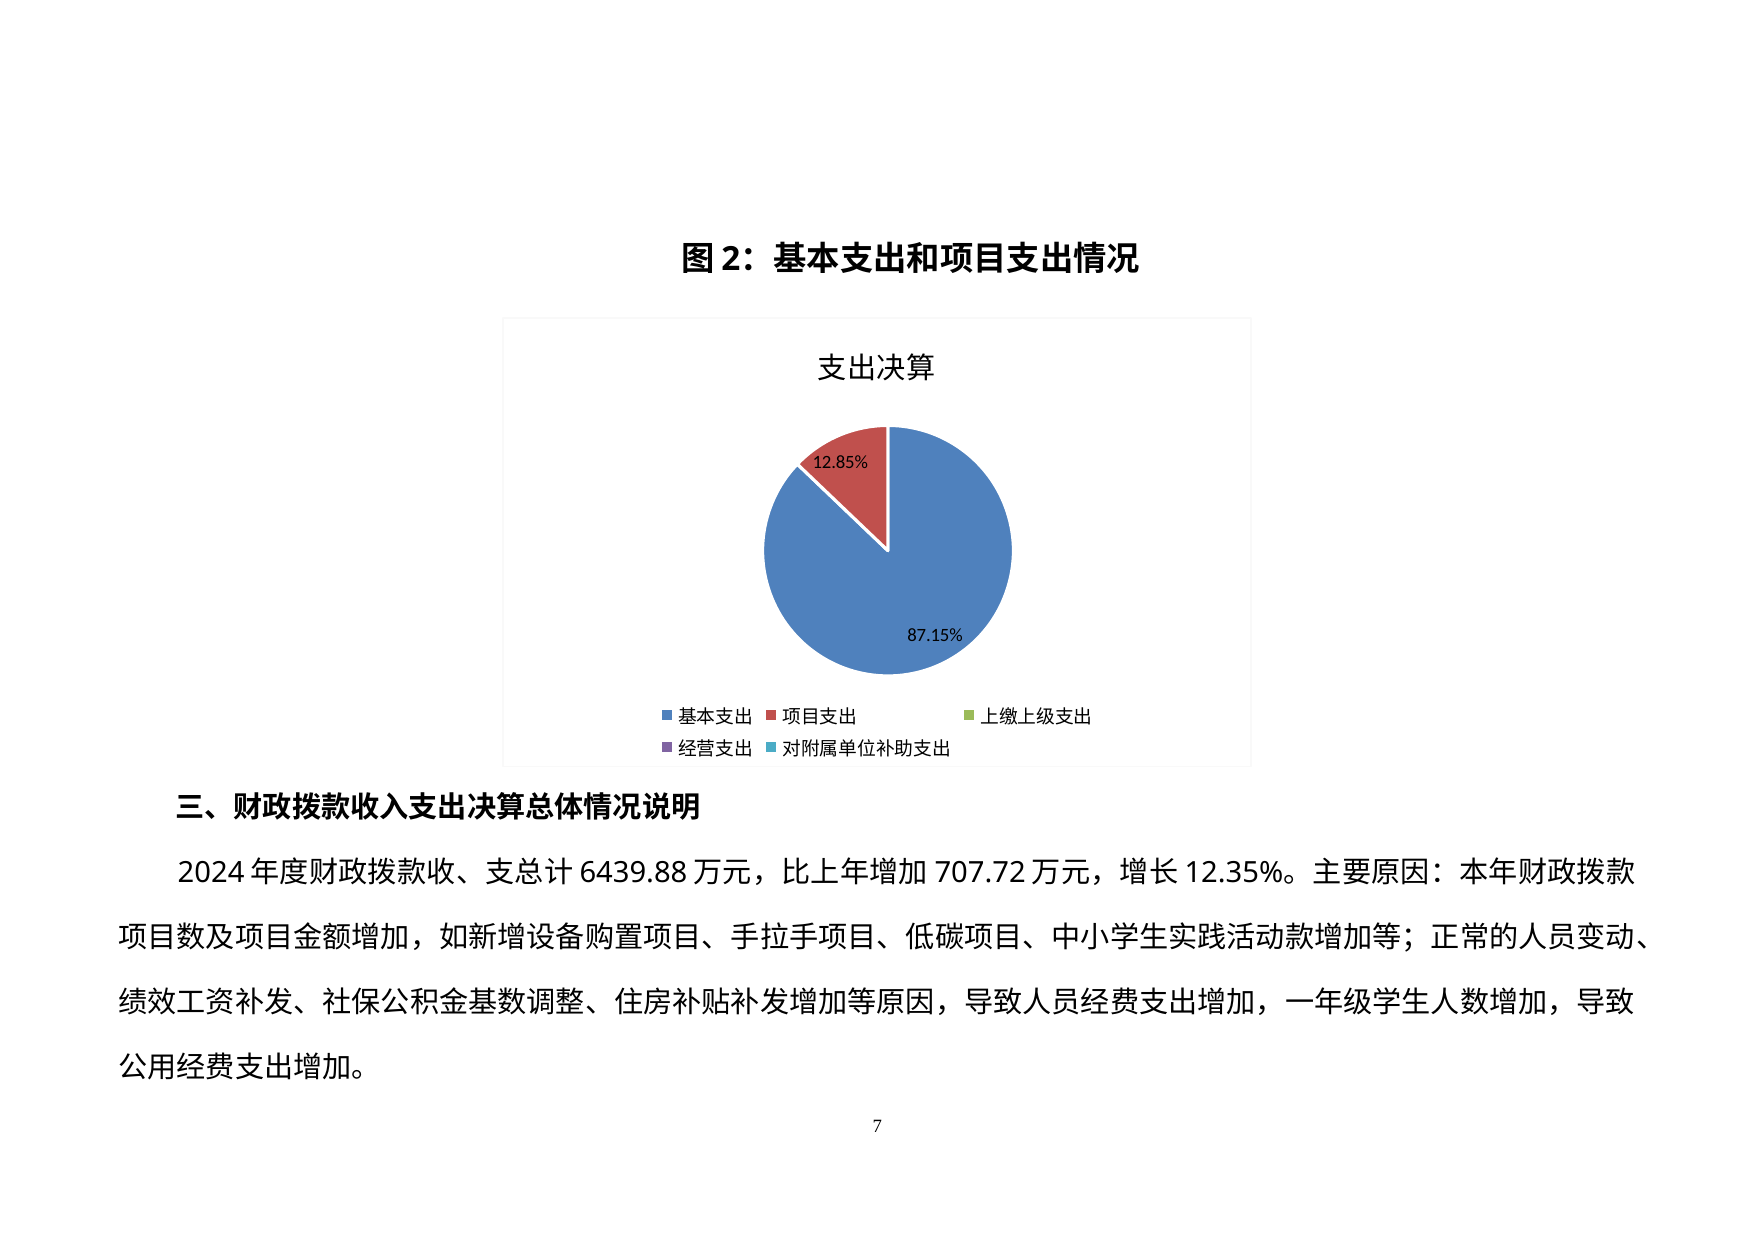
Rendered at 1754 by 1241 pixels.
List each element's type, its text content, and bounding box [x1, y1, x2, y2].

text 2024年度财政拨款收、支总计6439.88万元，比上年增加707.72万元，增长12.35%。主要原因：本年财政拨款项目数及项目金额增加，如新增设备购置项目、手拉手项目、低碳项目、中小学生实践活动款增加等；正常的人员变动、绩效工资补发、社保公积金基数调整、住房补贴补发增加等原因，导致人员经费支出增加，一年级学生人数增加，导致公用经费支出增加。 [118, 837, 1636, 1097]
text 三、财政拨款收入支出决算总体情况说明 [118, 772, 1636, 837]
subtitle 图2：基本支出和项目支出情况 [118, 223, 1636, 288]
